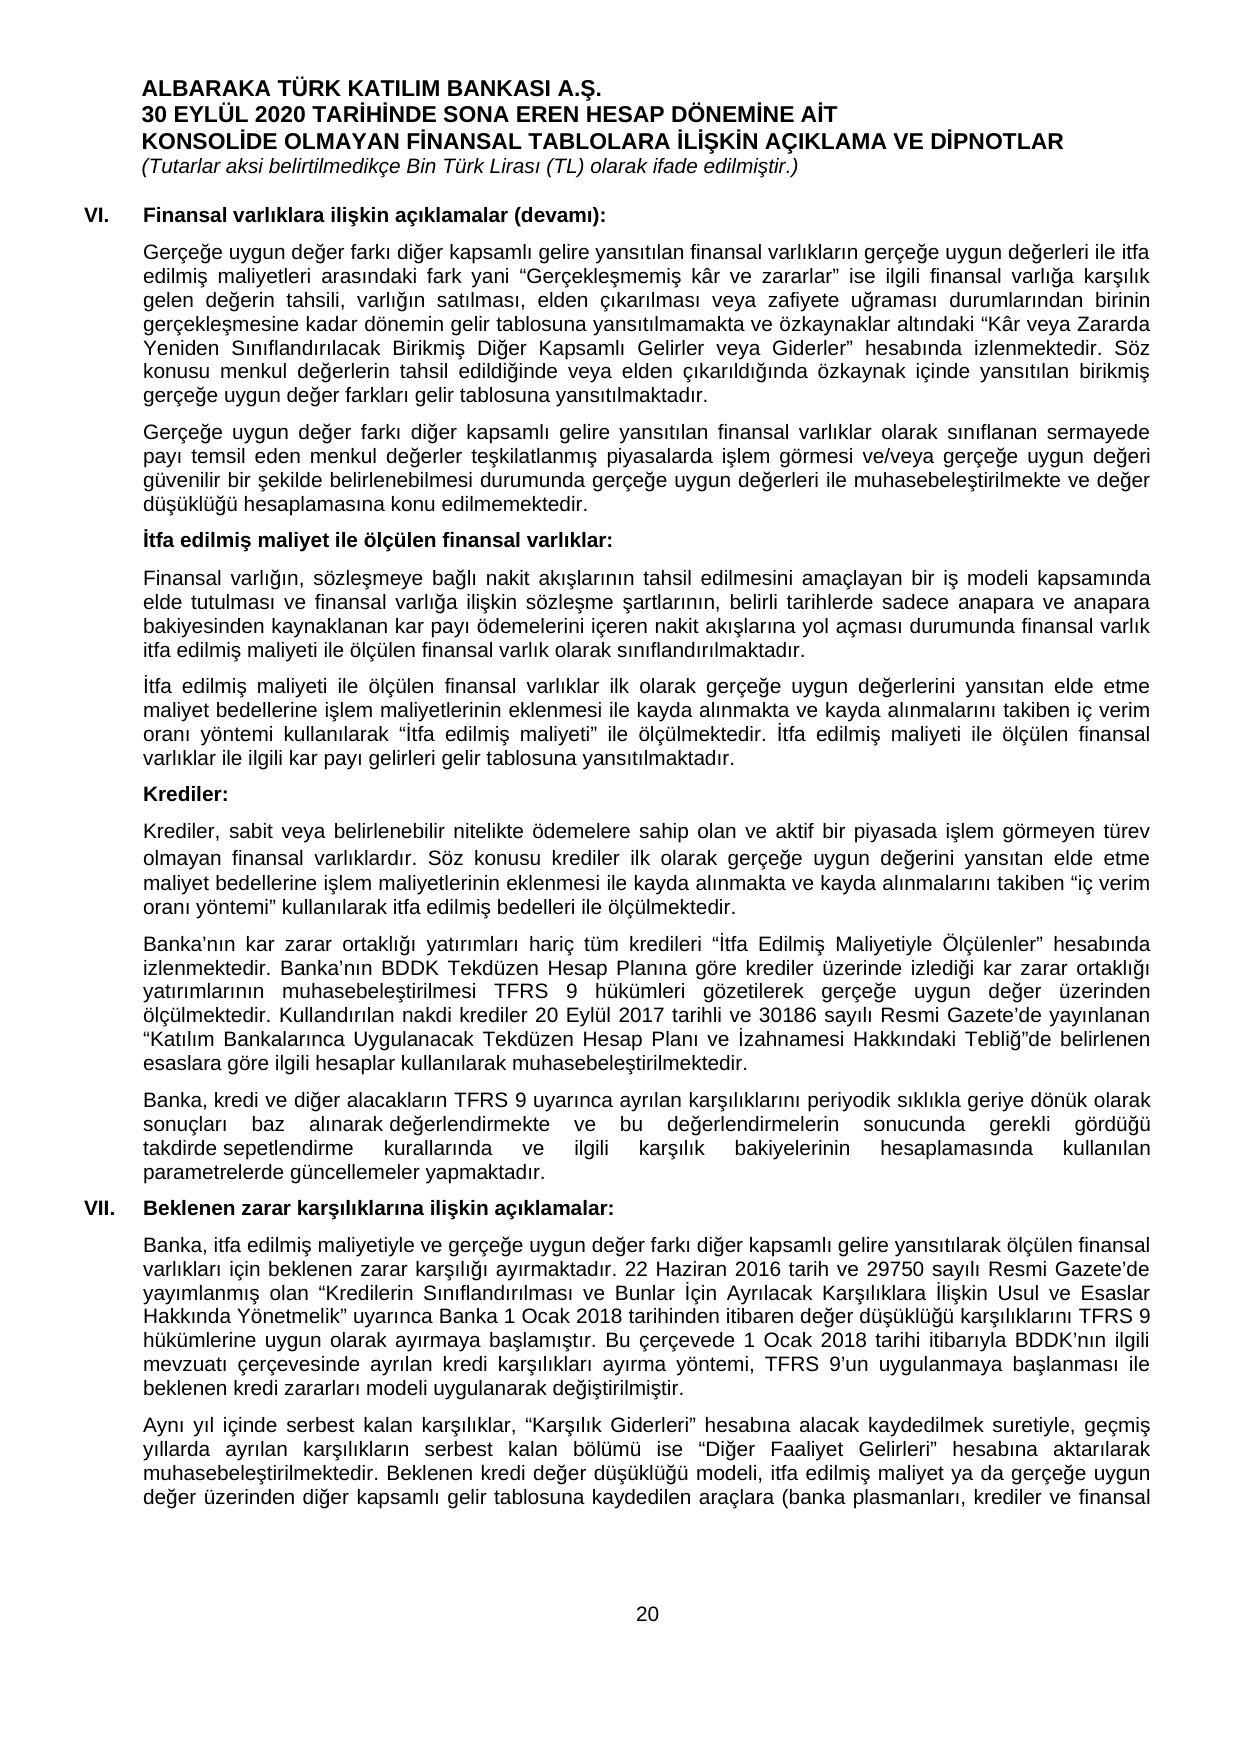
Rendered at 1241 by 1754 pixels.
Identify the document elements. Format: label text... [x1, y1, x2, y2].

text Banka, itfa edilmiş maliyetiyle ve gerçeğe uygun değer farkı diğer kapsamlı gelire yansıtılarak ölçülen finansal varlıkları için beklenen zarar karşılığı ayırmaktadır. 22 Haziran 2016 tarih ve 29750 sayılı Resmi Gazete’de yayımlanmış olan “Kredilerin Sınıflandırılması ve Bunlar İçin Ayrılacak Karşılıklara İlişkin Usul ve Esaslar Hakkında Yönetmelik” uyarınca Banka 1 Ocak 2018 tarihinden itibaren değer düşüklüğü karşılıklarını TFRS 9 hükümlerine uygun olarak ayırmaya başlamıştır. Bu çerçevede 1 Ocak 2018 tarihi itibarıyla BDDK’nın ilgili mevzuatı çerçevesinde ayrılan kredi karşılıkları ayırma yöntemi, TFRS 9’un uygulanmaya başlanması ile beklenen kredi zararları modeli uygulanarak değiştirilmiştir. [143, 1232, 1152, 1400]
text Banka, kredi ve diğer alacakların TFRS 9 uyarınca ayrılan karşılıklarını periyodik sıklıkla geriye dönük olarak sonuçları baz alınarak değerlendirmekte ve bu değerlendirmelerin sonucunda gerekli gördüğü takdirde sepetlendirme kurallarında ve ilgili karşılık bakiyelerinin hesaplamasında kullanılan parametrelerde güncellemeler yapmaktadır. [143, 1088, 1152, 1183]
text VI. Finansal varlıklara ilişkin açıklamalar (devamı): [84, 203, 1152, 227]
text Gerçeğe uygun değer farkı diğer kapsamlı gelire yansıtılan finansal varlıklar olarak sınıflanan sermayede payı temsil eden menkul değerler teşkilatlanmış piyasalarda işlem görmesi ve/veya gerçeğe uygun değeri güvenilir bir şekilde belirlenebilmesi durumunda gerçeğe uygun değerleri ile muhasebeleştirilmekte ve değer düşüklüğü hesaplamasına konu edilmemektedir. [143, 420, 1152, 516]
text Banka’nın kar zarar ortaklığı yatırımları hariç tüm kredileri “İtfa Edilmiş Maliyetiyle Ölçülenler” hesabında izlenmektedir. Banka’nın BDDK Tekdüzen Hesap Planına göre krediler üzerinde izlediği kar zarar ortaklığı yatırımlarının muhasebeleştirilmesi TFRS 9 hükümleri gözetilerek gerçeğe uygun değer üzerinden ölçülmektedir. Kullandırılan nakdi krediler 20 Eylül 2017 tarihli ve 30186 sayılı Resmi Gazete’de yayınlanan “Katılım Bankalarınca Uygulanacak Tekdüzen Hesap Planı ve İzahnamesi Hakkındaki Tebliğ”de belirlenen esaslara göre ilgili hesaplar kullanılarak muhasebeleştirilmektedir. [143, 931, 1152, 1075]
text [143, 1413, 1152, 1508]
text İtfa edilmiş maliyet ile ölçülen finansal varlıklar: [143, 528, 1152, 552]
text VII. Beklenen zarar karşılıklarına ilişkin açıklamalar: [84, 1196, 1020, 1220]
text İtfa edilmiş maliyeti ile ölçülen finansal varlıklar ilk olarak gerçeğe uygun değerlerini yansıtan elde etme maliyet bedellerine işlem maliyetlerinin eklenmesi ile kayda alınmakta ve kayda alınmalarını takiben iç verim oranı yöntemi kullanılarak “İtfa edilmiş maliyeti” ile ölçülmektedir. İtfa edilmiş maliyeti ile ölçülen finansal varlıklar ile ilgili kar payı gelirleri gelir tablosuna yansıtılmaktadır. [143, 674, 1152, 770]
text Finansal varlığın, sözleşmeye bağlı nakit akışlarının tahsil edilmesini amaçlayan bir iş modeli kapsamında elde tutulması ve finansal varlığa ilişkin sözleşme şartlarının, belirli tarihlerde sadece anapara ve anapara bakiyesinden kaynaklanan kar payı ödemelerini içeren nakit akışlarına yol açması durumunda finansal varlık itfa edilmiş maliyeti ile ölçülen finansal varlık olarak sınıflandırılmaktadır. [143, 566, 1152, 661]
text Krediler: [143, 782, 1152, 806]
text Gerçeğe uygun değer farkı diğer kapsamlı gelire yansıtılan finansal varlıkların gerçeğe uygun değerleri ile itfa edilmiş maliyetleri arasındaki fark yani “Gerçekleşmemiş kâr ve zararlar” ise ilgili finansal varlığa karşılık gelen değerin tahsili, varlığın satılması, elden çıkarılması veya zafiyete uğraması durumlarından birinin gerçekleşmesine kadar dönemin gelir tablosuna yansıtılmamakta ve özkaynaklar altındaki “Kâr veya Zararda Yeniden Sınıflandırılacak Birikmiş Diğer Kapsamlı Gelirler veya Giderler” hesabında izlenmektedir. Söz konusu menkul değerlerin tahsil edildiğinde veya elden çıkarıldığında özkaynak içinde yansıtılan birikmiş gerçeğe uygun değer farkları gelir tablosuna yansıtılmaktadır. [143, 239, 1152, 407]
text Krediler, sabit veya belirlenebilir nitelikte ödemelere sahip olan ve aktif bir piyasada işlem görmeyen türev olmayan finansal varlıklardır. Söz konusu krediler ilk olarak gerçeğe uygun değerini yansıtan elde etme maliyet bedellerine işlem maliyetlerinin eklenmesi ile kayda alınmakta ve kayda alınmalarını takiben “iç verim oranı yöntemi” kullanılarak itfa edilmiş bedelleri ile ölçülmektedir. [143, 819, 1152, 919]
